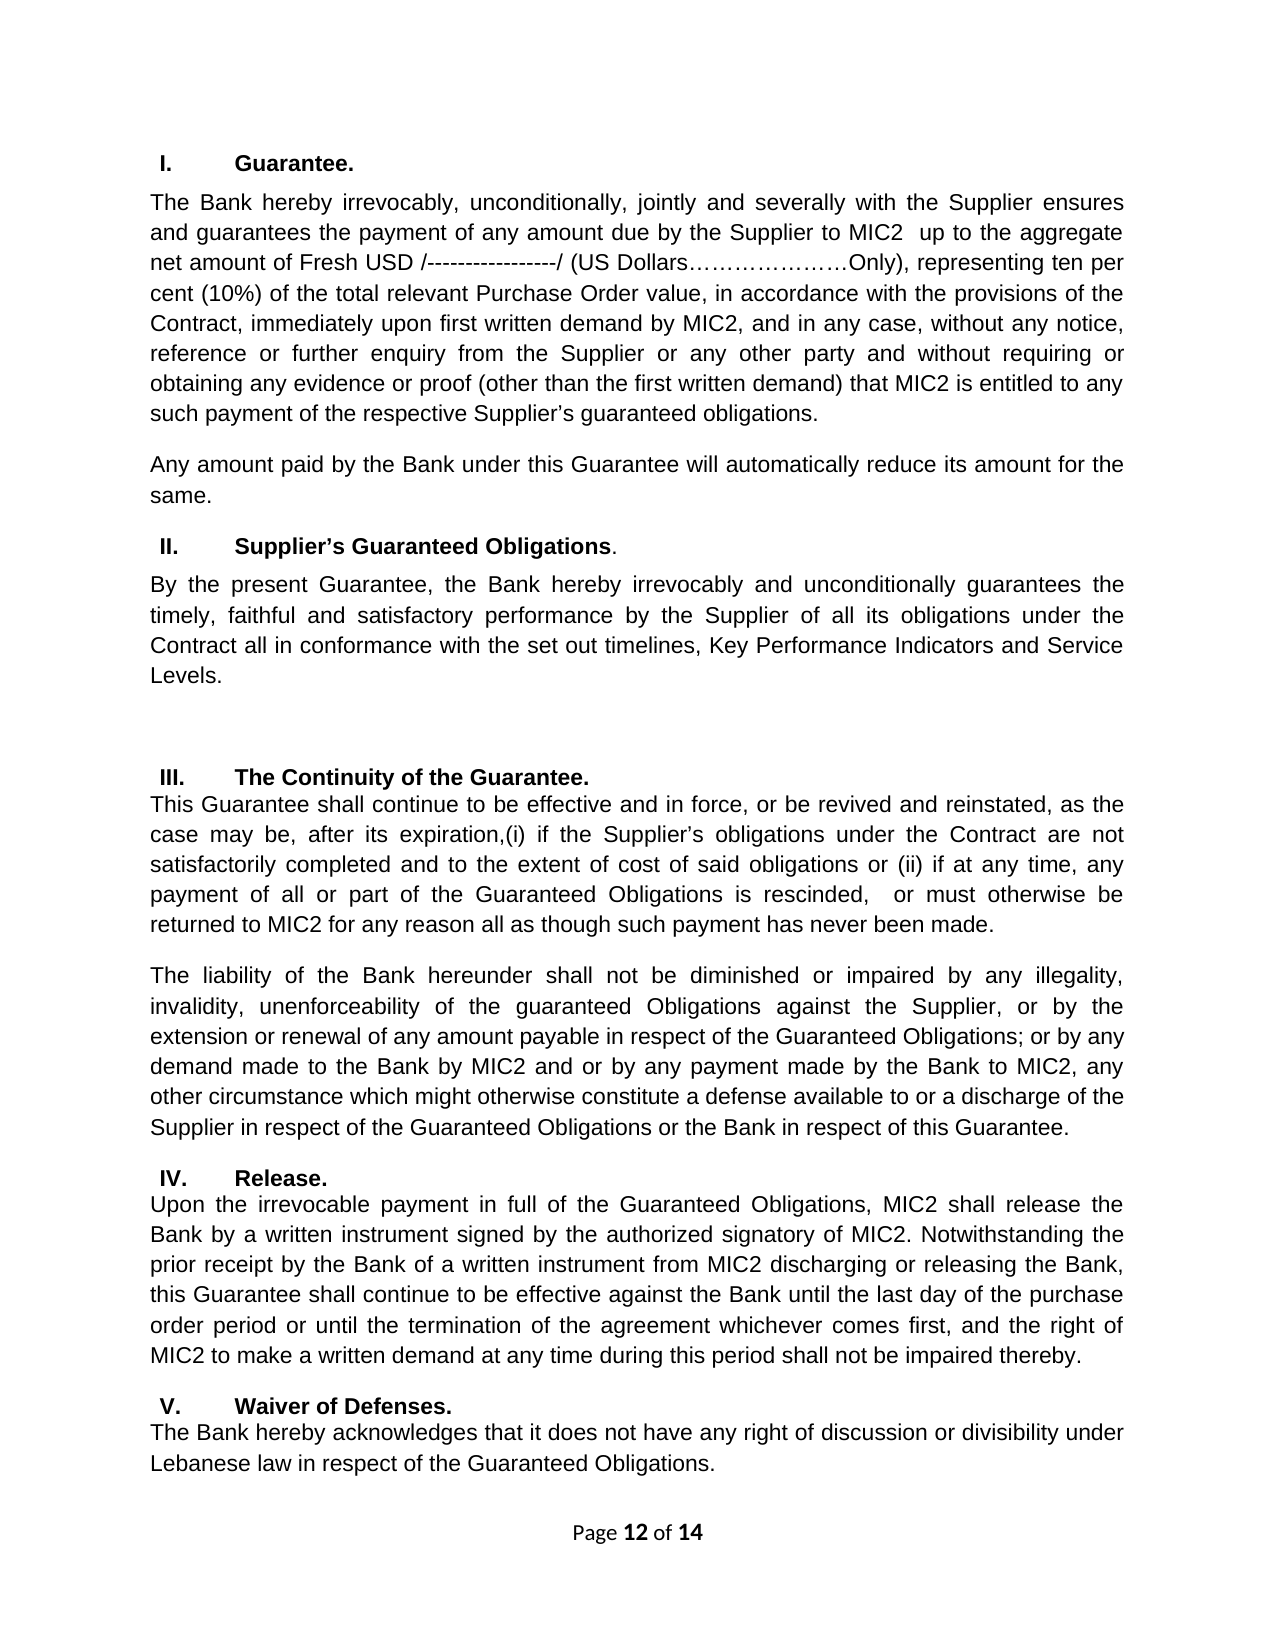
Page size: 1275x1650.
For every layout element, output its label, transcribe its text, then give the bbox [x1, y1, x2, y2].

text This Guarantee shall continue to be effective and in force, or be revived and reinstated, as the case may be, after its expiration,(i) if the Supplier’s obligations under the Contract are not satisfactorily completed and to the extent of cost of said obligations or (ii) if at any time, any payment of all or part of the Guaranteed Obligations is rescinded, or must otherwise be returned to MIC2 for any reason all as though such payment has never been made. [150, 791, 1125, 938]
list Release. [159, 1164, 1125, 1191]
list Supplier’s Guaranteed Obligations. [159, 533, 1125, 559]
list Waiver of Defenses. [159, 1393, 1125, 1419]
text By the present Guarantee, the Bank hereby irrevocably and unconditionally guarantees the timely, faithful and satisfactory performance by the Supplier of all its obligations under the Contract all in conformance with the set out timelines, Key Performance Indicators and Service Levels. [150, 571, 1125, 688]
text The liability of the Bank hereunder shall not be diminished or impaired by any illegality, invalidity, unenforceability of the guaranteed Obligations against the Supplier, or by the extension or renewal of any amount payable in respect of the Guaranteed Obligations; or by any demand made to the Bank by MIC2 and or by any payment made by the Bank to MIC2, any other circumstance which might otherwise constitute a defense available to or a discharge of the Supplier in respect of the Guaranteed Obligations or the Bank in respect of this Guarantee. [150, 962, 1125, 1140]
list Guarantee. [159, 150, 1125, 176]
list The Continuity of the Guarantee. [159, 764, 1125, 791]
text The Bank hereby acknowledges that it does not have any right of discussion or divisibility under Lebanese law in respect of the Guaranteed Obligations. [150, 1419, 1125, 1476]
text The Bank hereby irrevocably, unconditionally, jointly and severally with the Supplier ensures and guarantees the payment of any amount due by the Supplier to MIC2 up to the aggregate net amount of Fresh USD /-----------------/ (US Dollars…………………Only), representing ten per cent (10%) of the total relevant Purchase Order value, in accordance with the provisions of the Contract, immediately upon first written demand by MIC2, and in any case, without any notice, reference or further enquiry from the Supplier or any other party and without requiring or obtaining any evidence or proof (other than the first written demand) that MIC2 is entitled to any such payment of the respective Supplier’s guaranteed obligations. [150, 189, 1125, 427]
text Upon the irrevocable payment in full of the Guaranteed Obligations, MIC2 shall release the Bank by a written instrument signed by the authorized signatory of MIC2. Notwithstanding the prior receipt by the Bank of a written instrument from MIC2 discharging or releasing the Bank, this Guarantee shall continue to be effective against the Bank until the last day of the purchase order period or until the termination of the agreement whichever comes first, and the right of MIC2 to make a written demand at any time during this period shall not be impaired thereby. [150, 1191, 1125, 1368]
text Any amount paid by the Bank under this Guarantee will automatically reduce its amount for the same. [150, 451, 1125, 508]
